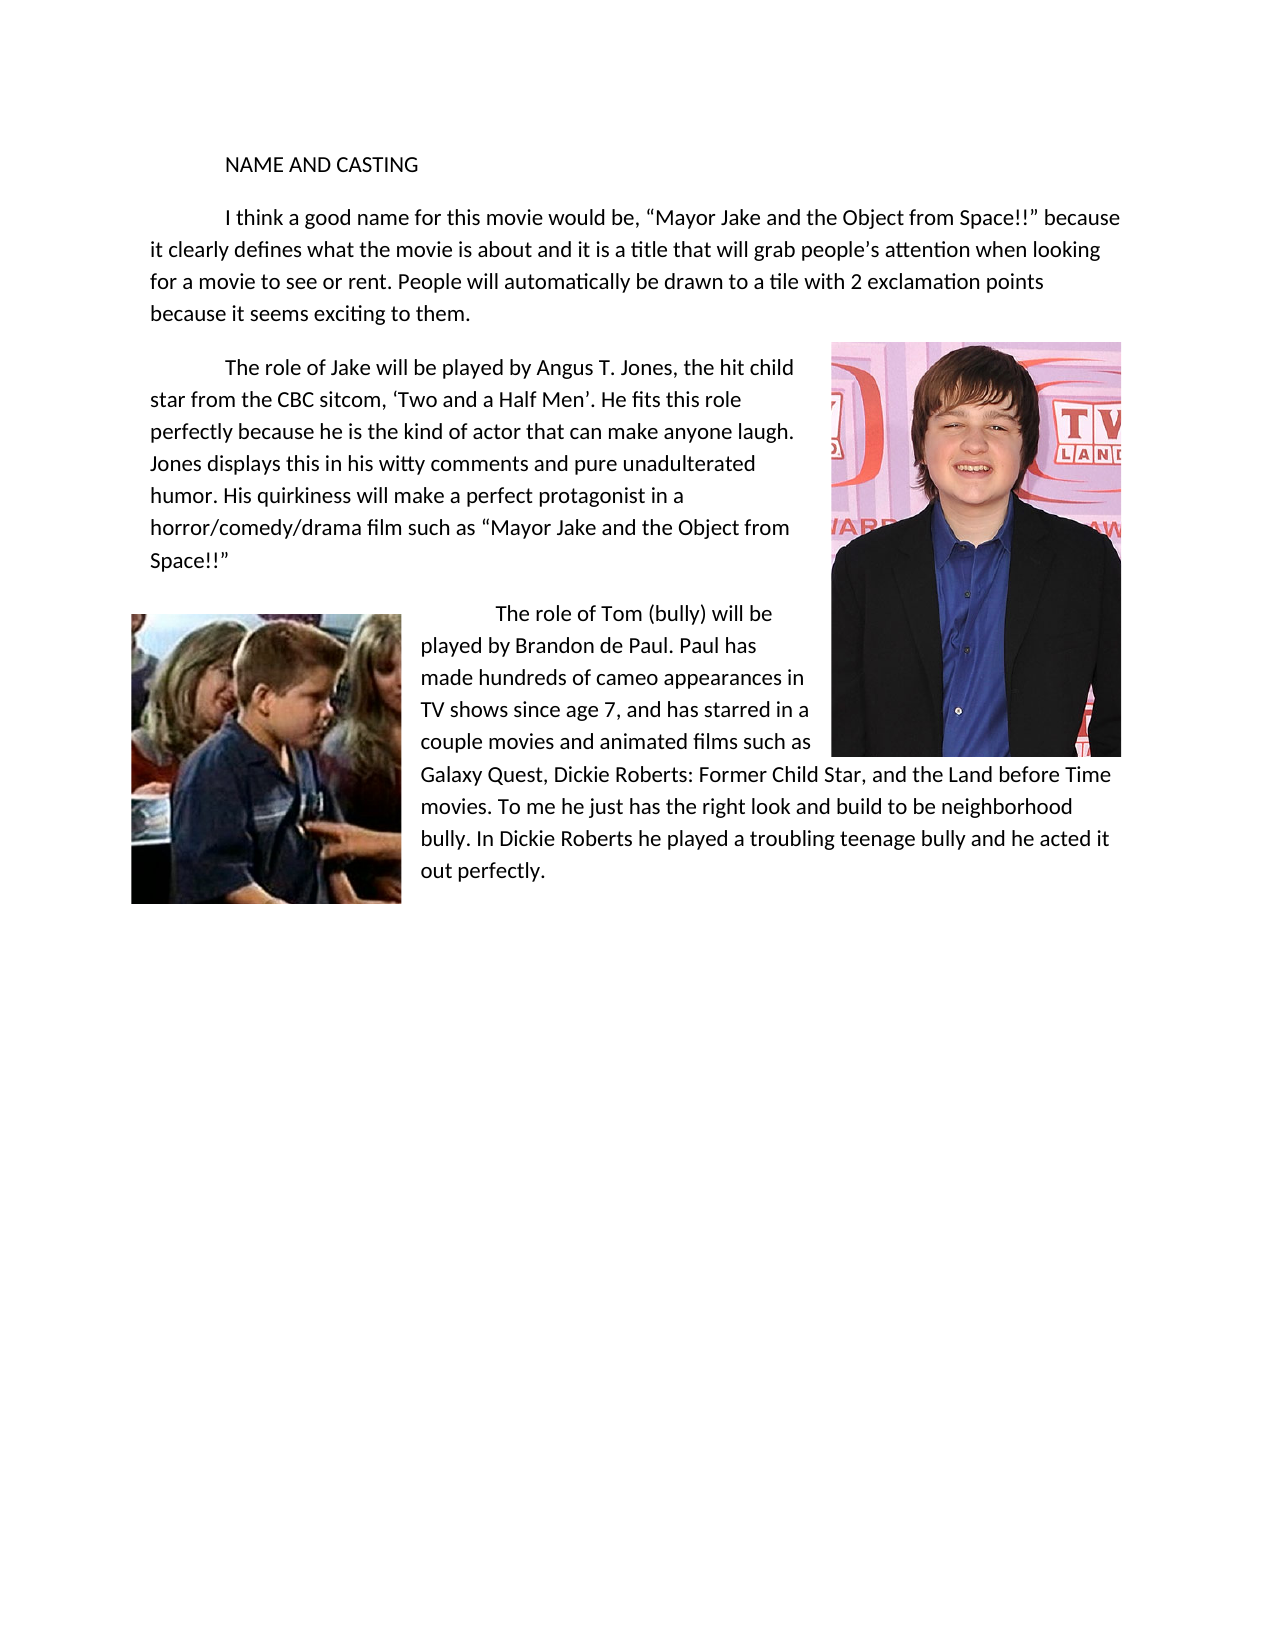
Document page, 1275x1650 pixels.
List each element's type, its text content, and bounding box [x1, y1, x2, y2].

picture [131, 614, 402, 904]
text The role of Jake will be played by Angus T. Jones, the hit child star from the CBC sitcom, ‘Two and a Half Men’. He fits this role perfectly because he is the kind of actor that can make anyone laugh. Jones displays this in his witty comments and pure unadulterated humor. His quirkiness will make a perfect protagonist in a horror/comedy/drama film such as “Mayor Jake and the Object from Space!!” [150, 353, 831, 574]
text I think a good name for this movie would be, “Mayor Jake and the Object from Space!!” because it clearly defines what the movie is about and it is a title that will grab people’s attention when looking for a movie to see or rent. People will automatically be drawn to a tile with 2 exclamation points because it seems exciting to them. [150, 203, 1125, 328]
picture [831, 342, 1122, 757]
text The role of Tom (bully) will be played by Brandon de Paul. Paul has made hundreds of cameo appearances in TV shows since age 7, and has starred in a couple movies and animated films such as Galaxy Quest, Dickie Roberts: Former Child Star, and the Land before Time movies. To me he just has the right look and build to be neighborhood bully. In Dickie Roberts he played a troubling teenage bully and he acted it out perfectly. [150, 599, 1125, 884]
text NAME AND CASTING [150, 150, 1125, 178]
